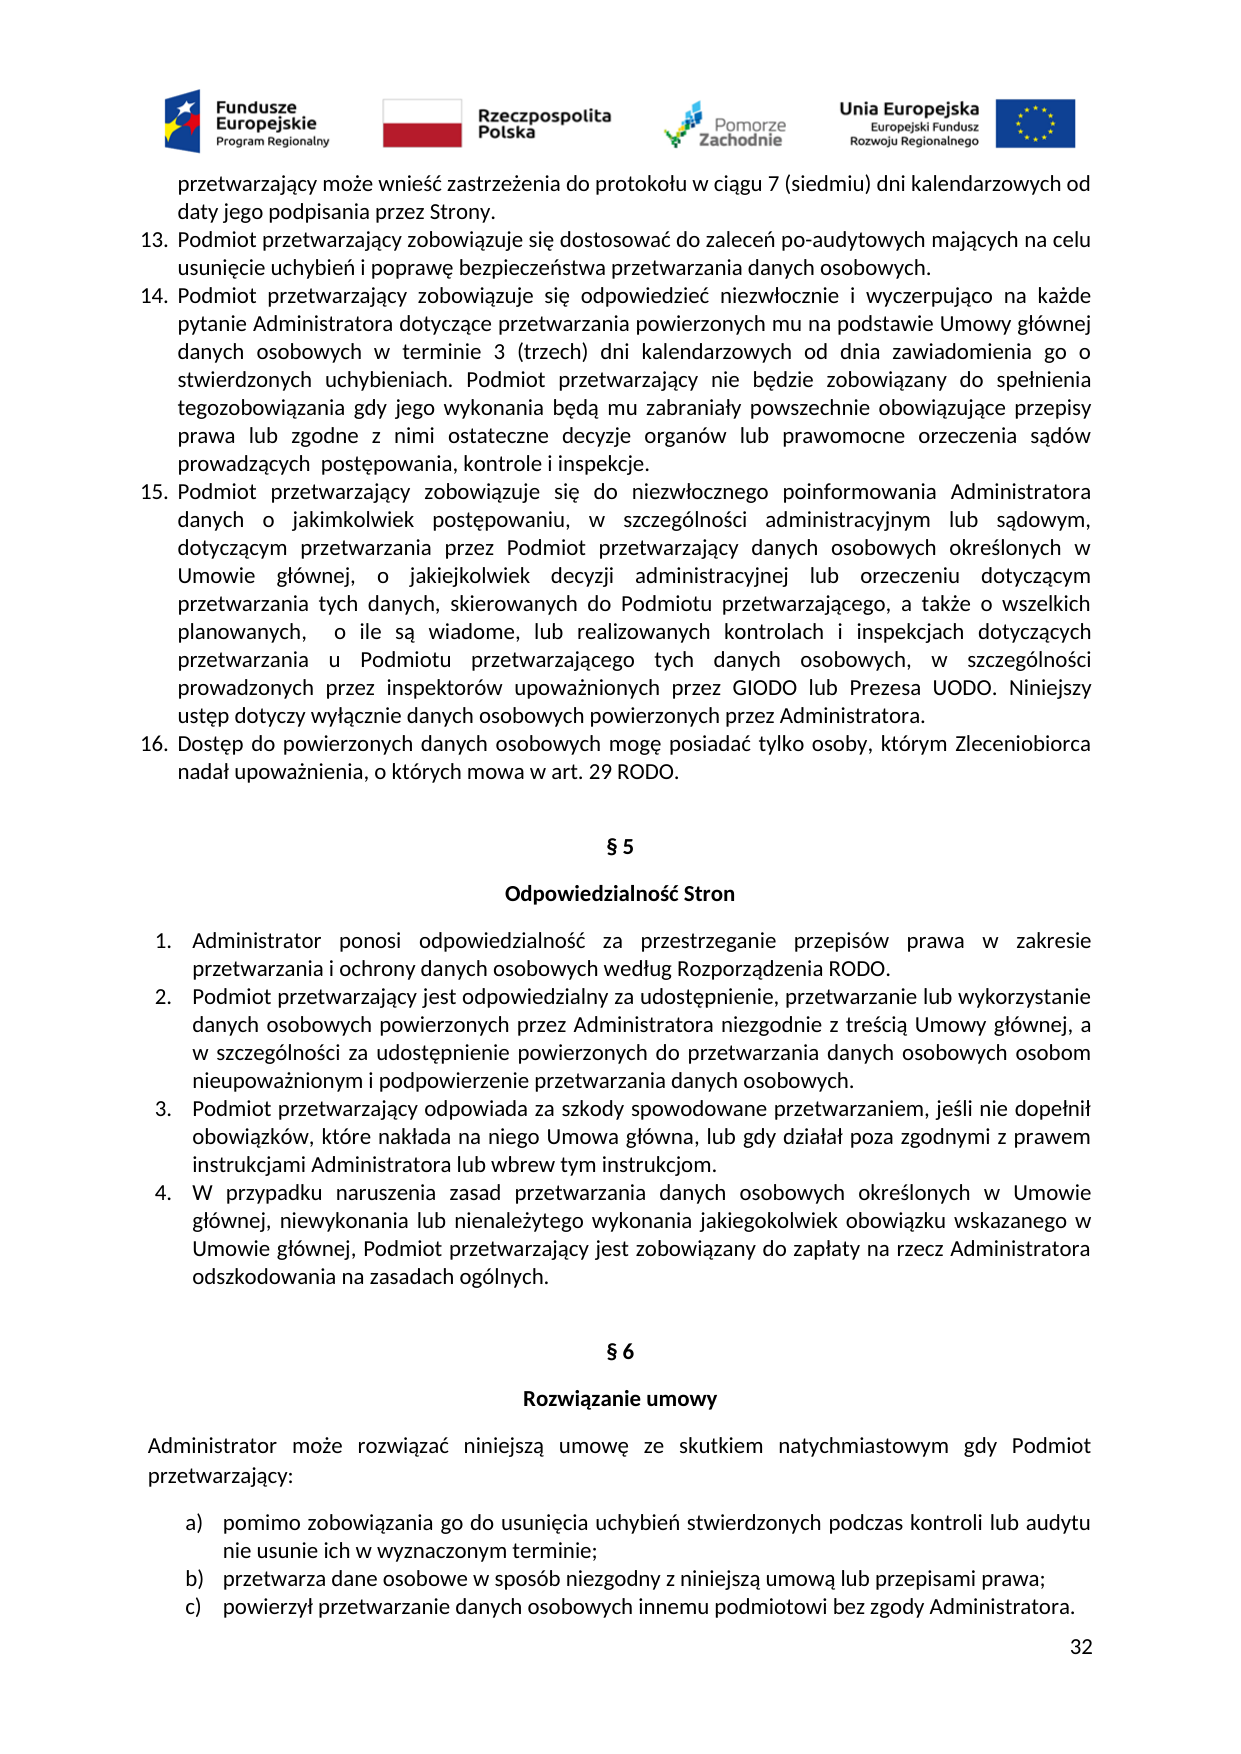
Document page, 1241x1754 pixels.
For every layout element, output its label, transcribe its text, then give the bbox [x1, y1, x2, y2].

picture [147, 73, 1093, 169]
text § 6 [148, 1337, 1093, 1365]
list Podmiot przetwarzający zobowiązuje się do niezwłocznego poinformowania Administratora danych o jakimkolwiek postępowaniu, w szczególności administracyjnym lub sądowym, dotyczącym przetwarzania przez Podmiot przetwarzający danych osobowych określonych w Umowie głównej, o jakiejkolwiek decyzji administracyjnej lub orzeczeniu dotyczącym przetwarzania tych danych, skierowanych do Podmiotu przetwarzającego, a także o wszelkich planowanych, o ile są wiadome, lub realizowanych kontrolach i inspekcjach dotyczących przetwarzania u Podmiotu przetwarzającego tych danych osobowych, w szczególności prowadzonych przez inspektorów upoważnionych przez GIODO lub Prezesa UODO. Niniejszy ustęp dotyczy wyłącznie danych osobowych powierzonych przez Administratora. [140, 477, 1093, 729]
list Podmiot przetwarzający zobowiązuje się odpowiedzieć niezwłocznie i wyczerpująco na każde pytanie Administratora dotyczące przetwarzania powierzonych mu na podstawie Umowy głównej danych osobowych w terminie 3 (trzech) dni kalendarzowych od dnia zawiadomienia go o stwierdzonych uchybieniach. Podmiot przetwarzający nie będzie zobowiązany do spełnienia tegozobowiązania gdy jego wykonania będą mu zabraniały powszechnie obowiązujące przepisy prawa lub zgodne z nimi ostateczne decyzje organów lub prawomocne orzeczenia sądów prowadzących postępowania, kontrole i inspekcje. [140, 281, 1093, 477]
list Podmiot przetwarzający zobowiązuje się dostosować do zaleceń po-audytowych mających na celu usunięcie uchybień i poprawę bezpieczeństwa przetwarzania danych osobowych. [140, 225, 1093, 281]
list Podmiot przetwarzający odpowiada za szkody spowodowane przetwarzaniem, jeśli nie dopełnił obowiązków, które nakłada na niego Umowa główna, lub gdy działał poza zgodnymi z prawem instrukcjami Administratora lub wbrew tym instrukcjom. [154, 1094, 1093, 1178]
list przetwarza dane osobowe w sposób niezgodny z niniejszą umową lub przepisami prawa; [185, 1564, 1093, 1592]
list Podmiot przetwarzający jest odpowiedzialny za udostępnienie, przetwarzanie lub wykorzystanie danych osobowych powierzonych przez Administratora niezgodnie z treścią Umowy głównej, a w szczególności za udostępnienie powierzonych do przetwarzania danych osobowych osobom nieupoważnionym i podpowierzenie przetwarzania danych osobowych. [154, 982, 1093, 1094]
text § 5 [148, 832, 1093, 860]
text Odpowiedzialność Stron [148, 879, 1093, 907]
list Dostęp do powierzonych danych osobowych mogę posiadać tylko osoby, którym Zleceniobiorca nadał upoważnienia, o których mowa w art. 29 RODO. [140, 729, 1093, 785]
list Administrator ponosi odpowiedzialność za przestrzeganie przepisów prawa w zakresie przetwarzania i ochrony danych osobowych według Rozporządzenia RODO. [154, 926, 1093, 982]
text Rozwiązanie umowy [148, 1384, 1093, 1412]
list W przypadku naruszenia zasad przetwarzania danych osobowych określonych w Umowie głównej, niewykonania lub nienależytego wykonania jakiegokolwiek obowiązku wskazanego w Umowie głównej, Podmiot przetwarzający jest zobowiązany do zapłaty na rzecz Administratora odszkodowania na zasadach ogólnych. [154, 1178, 1093, 1290]
list powierzył przetwarzanie danych osobowych innemu podmiotowi bez zgody Administratora. [185, 1592, 1093, 1620]
list pomimo zobowiązania go do usunięcia uchybień stwierdzonych podczas kontroli lub audytu nie usunie ich w wyznaczonym terminie; [185, 1508, 1093, 1564]
text Administrator może rozwiązać niniejszą umowę ze skutkiem natychmiastowym gdy Podmiot przetwarzający: [148, 1431, 1093, 1489]
